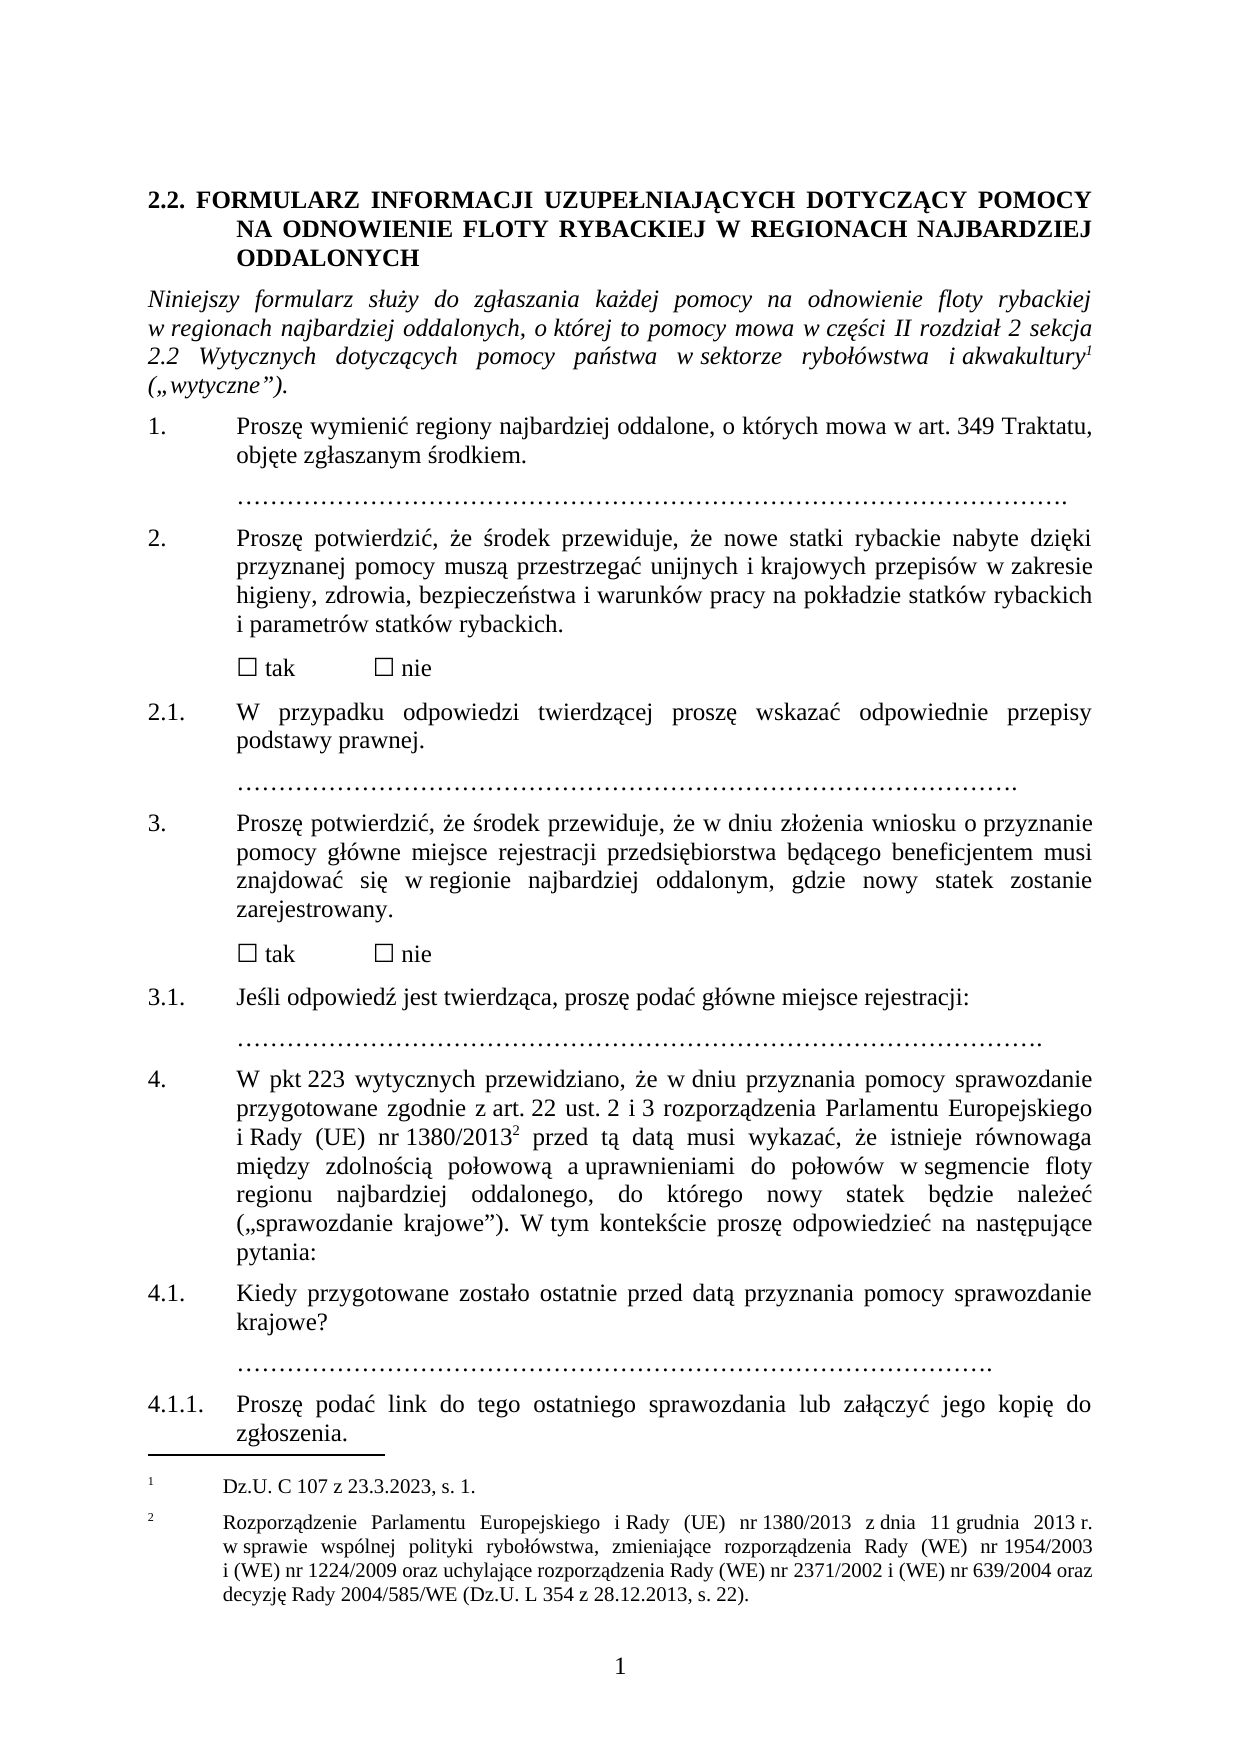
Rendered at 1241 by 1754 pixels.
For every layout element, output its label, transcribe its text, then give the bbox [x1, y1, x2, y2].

text tak nie [236, 935, 1093, 969]
subtitle 2.2. FORMULARZ INFORMACJI UZUPEŁNIAJĄCYCH DOTYCZĄCY POMOCY NA ODNOWIENIE FLOTY RYBACKIEJ W REGIONACH NAJBARDZIEJ ODDALONYCH [148, 185, 1093, 271]
text 4.1.1. Proszę podać link do tego ostatniego sprawozdania lub załączyć jego kopię do zgłoszenia. [148, 1389, 1093, 1447]
text 4. W pkt 223 wytycznych przewidziano, że w dniu przyznania pomocy sprawozdanie przygotowane zgodnie z art. 22 ust. 2 i 3 rozporządzenia Parlamentu Europejskiego i Rady (UE) nr 1380/2013 przed tą datą musi wykazać, że istnieje równowaga między zdolnością połowową a uprawnieniami do połowów w segmencie floty regionu najbardziej oddalonego, do którego nowy statek będzie należeć („sprawozdanie krajowe”). W tym kontekście proszę odpowiedzieć na następujące pytania: [148, 1064, 1093, 1266]
text …………………………………………………………………………………. [236, 767, 1093, 795]
text 1. Proszę wymienić regiony najbardziej oddalone, o których mowa w art. 349 Traktatu, objęte zgłaszanym środkiem. [148, 411, 1093, 469]
text ………………………………………………………………………………. [236, 1348, 1093, 1377]
text 2. Proszę potwierdzić, że środek przewiduje, że nowe statki rybackie nabyte dzięki przyznanej pomocy muszą przestrzegać unijnych i krajowych przepisów w zakresie higieny, zdrowia, bezpieczeństwa i warunków pracy na pokładzie statków rybackich i parametrów statków rybackich. [148, 523, 1093, 638]
text ……………………………………………………………………………………. [236, 1023, 1093, 1052]
text 3. Proszę potwierdzić, że środek przewiduje, że w dniu złożenia wniosku o przyznanie pomocy główne miejsce rejestracji przedsiębiorstwa będącego beneficjentem musi znajdować się w regionie najbardziej oddalonym, gdzie nowy statek zostanie zarejestrowany. [148, 808, 1093, 923]
text 3.1. Jeśli odpowiedź jest twierdząca, proszę podać główne miejsce rejestracji: [148, 982, 1093, 1011]
text 2.1. W przypadku odpowiedzi twierdzącej proszę wskazać odpowiednie przepisy podstawy prawnej. [148, 697, 1093, 754]
text ………………………………………………………………………………………. [236, 481, 1093, 510]
text 4.1. Kiedy przygotowane zostało ostatnie przed datą przyznania pomocy sprawozdanie krajowe? [148, 1278, 1093, 1336]
text tak nie [236, 650, 1093, 684]
text Niniejszy formularz służy do zgłaszania każdej pomocy na odnowienie floty rybackiej w regionach najbardziej oddalonych, o której to pomocy mowa w części II rozdział 2 sekcja 2.2 Wytycznych dotyczących pomocy państwa w sektorze rybołówstwa i akwakultury („wytyczne”). [148, 284, 1093, 399]
